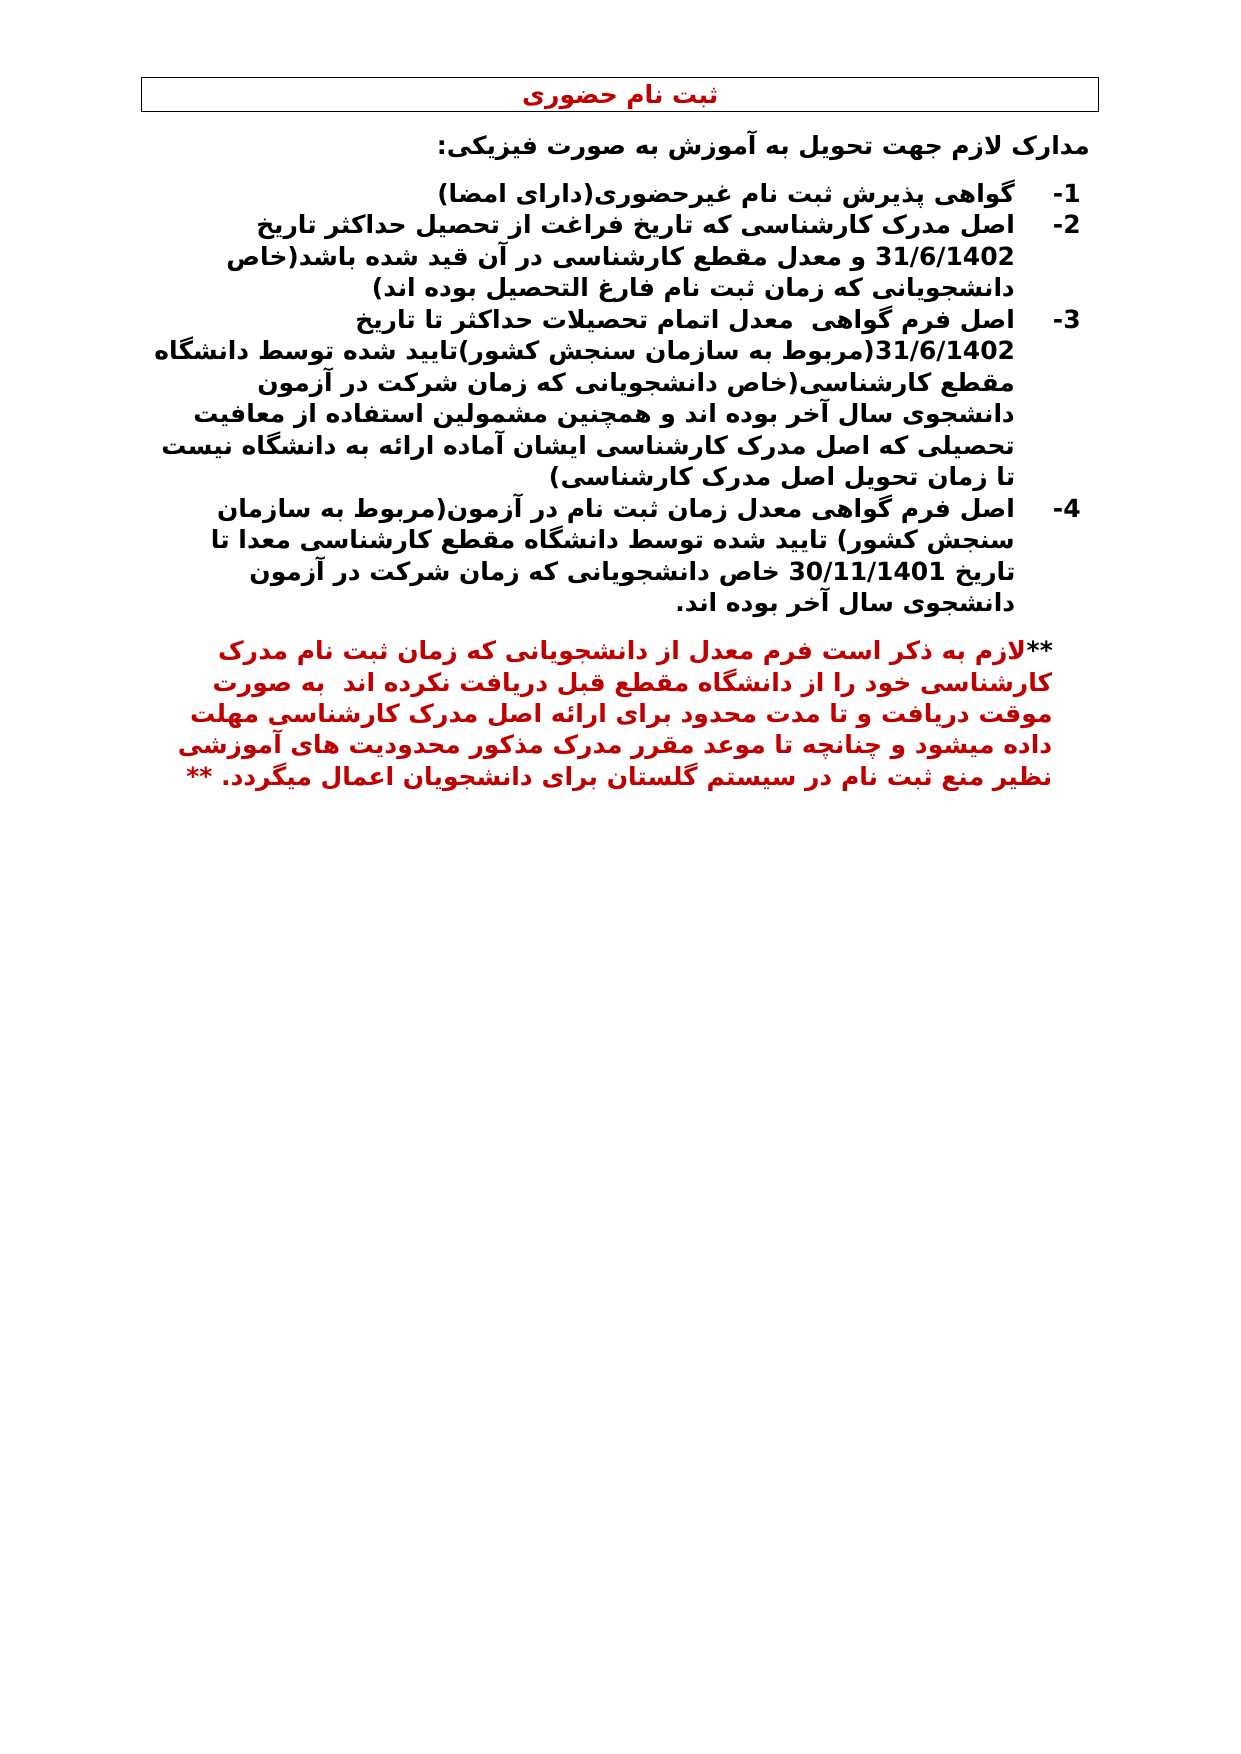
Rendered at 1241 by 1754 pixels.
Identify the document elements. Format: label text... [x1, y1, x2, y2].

list گواهی پذیرش ثبت نام غیرحضوری(دارای امضا) [150, 179, 1053, 208]
text مدارک لازم جهت تحویل به آموزش به صورت فیزیکی: [150, 131, 1090, 160]
list اصل مدرک کارشناسی که تاریخ فراغت از تحصیل حداکثر تاریخ31/6/1402 و معدل مقطع کارشناسی در آن قید شده باشد(خاص دانشجویانی که زمان ثبت نام فارغ التحصیل بوده اند) [150, 211, 1053, 303]
text **لازم به ذکر است فرم معدل از دانشجویانی که زمان ثبت نام مدرک کارشناسی خود را از دانشگاه مقطع قبل دریافت نکرده اند به صورت موقت دریافت و تا مدت محدود برای ارائه اصل مدرک کارشناسی مهلت داده میشود و چنانچه تا موعد مقرر مدرک مذکور محدودیت های آموزشی نظیر منع ثبت نام در سیستم گلستان برای دانشجویان اعمال میگردد. ** [150, 636, 1053, 791]
list اصل فرم گواهی معدل زمان ثبت نام در آزمون(مربوط به سازمان سنجش کشور) تایید شده توسط دانشگاه مقطع کارشناسی معدا تا تاریخ 30/11/1401 خاص دانشجویانی که زمان شرکت در آزمون دانشجوی سال آخر بوده اند. [150, 494, 1053, 617]
text ثبت نام حضوری [142, 78, 1098, 111]
list اصل فرم گواهی معدل اتمام تحصیلات حداکثر تا تاریخ 31/6/1402(مربوط به سازمان سنجش کشور)تایید شده توسط دانشگاه مقطع کارشناسی(خاص دانشجویانی که زمان شرکت در آزمون دانشجوی سال آخر بوده اند و همچنین مشمولین استفاده از معافیت تحصیلی که اصل مدرک کارشناسی ایشان آماده ارائه به دانشگاه نیست تا زمان تحویل اصل مدرک کارشناسی) [150, 305, 1053, 492]
